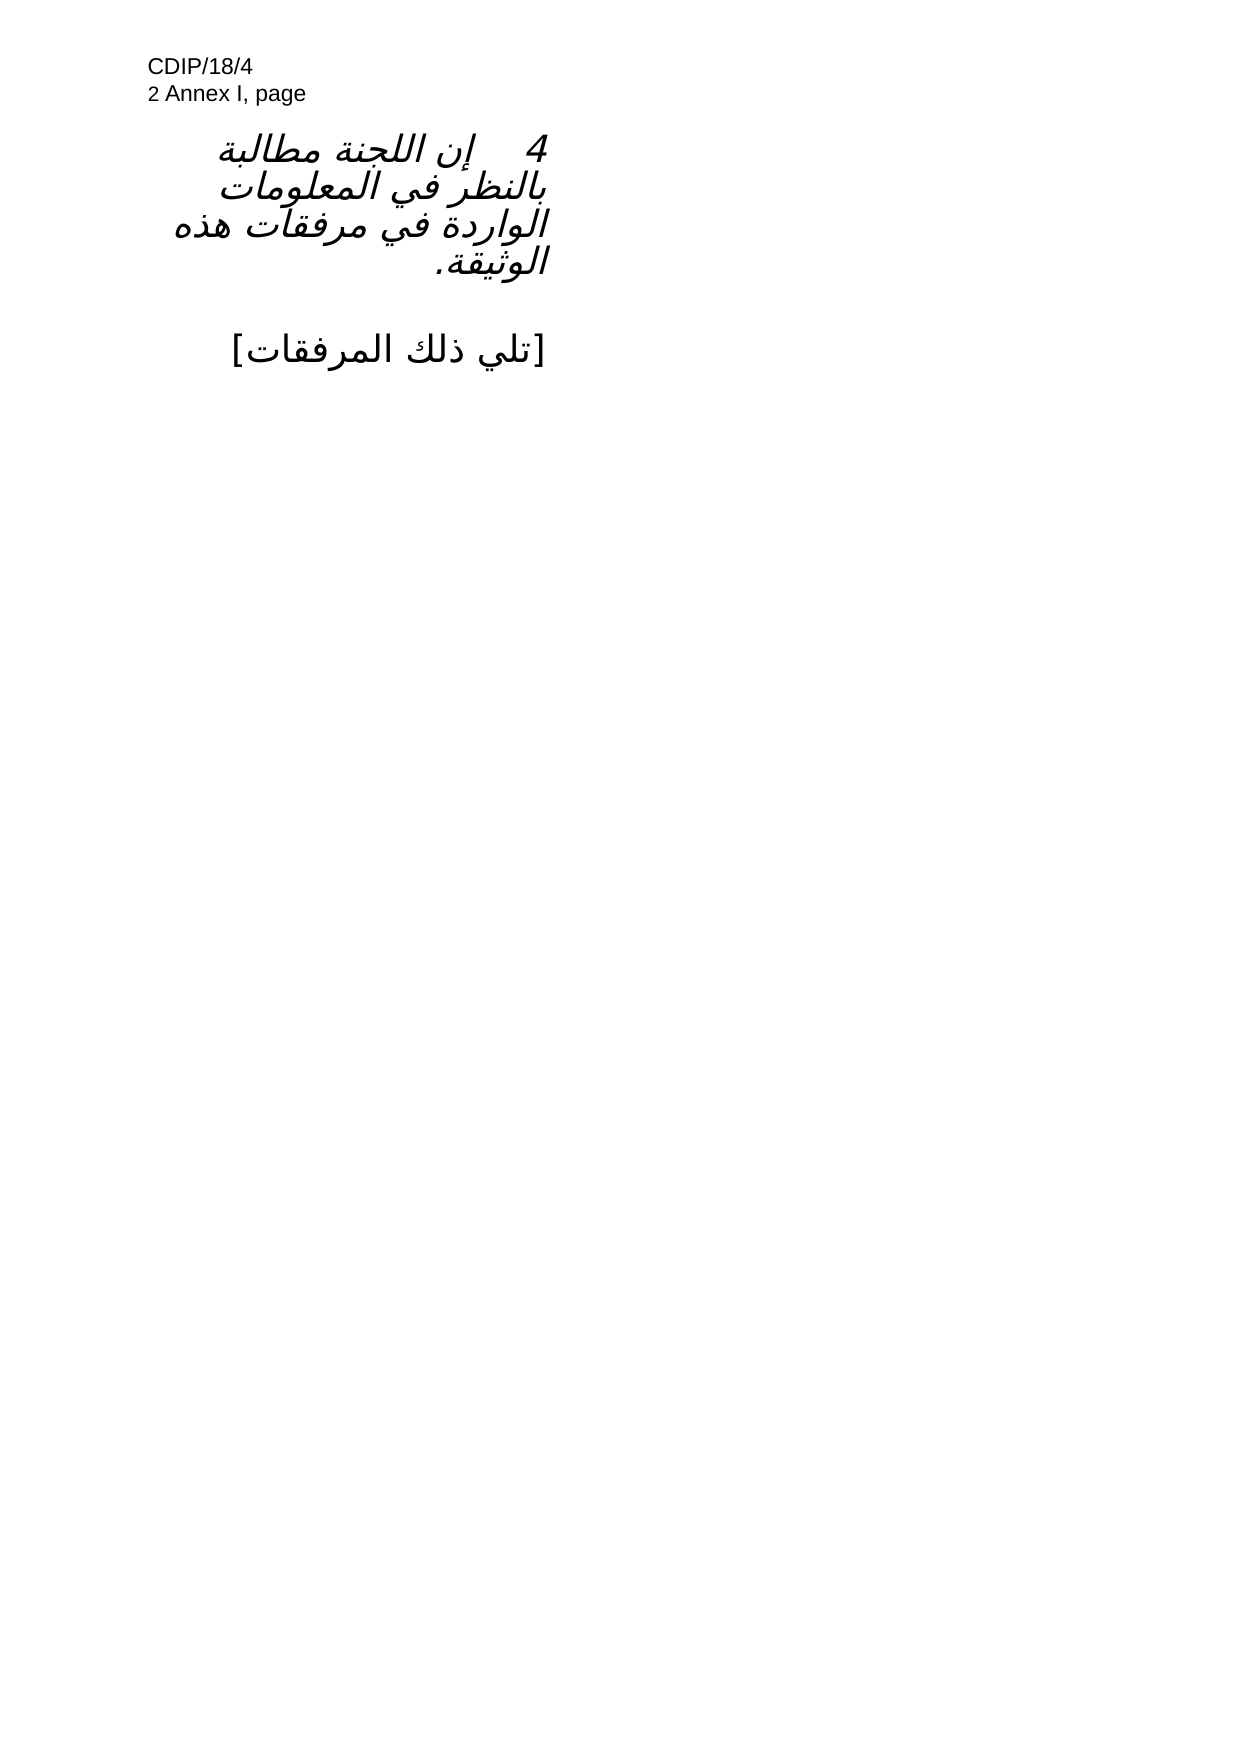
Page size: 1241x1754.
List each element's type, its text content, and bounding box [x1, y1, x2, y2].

list إن اللجنة مطالبة بالنظر في المعلومات الواردة في مرفقات هذه الوثيقة. [148, 132, 546, 282]
text [تلي ذلك المرفقات] [148, 332, 546, 370]
